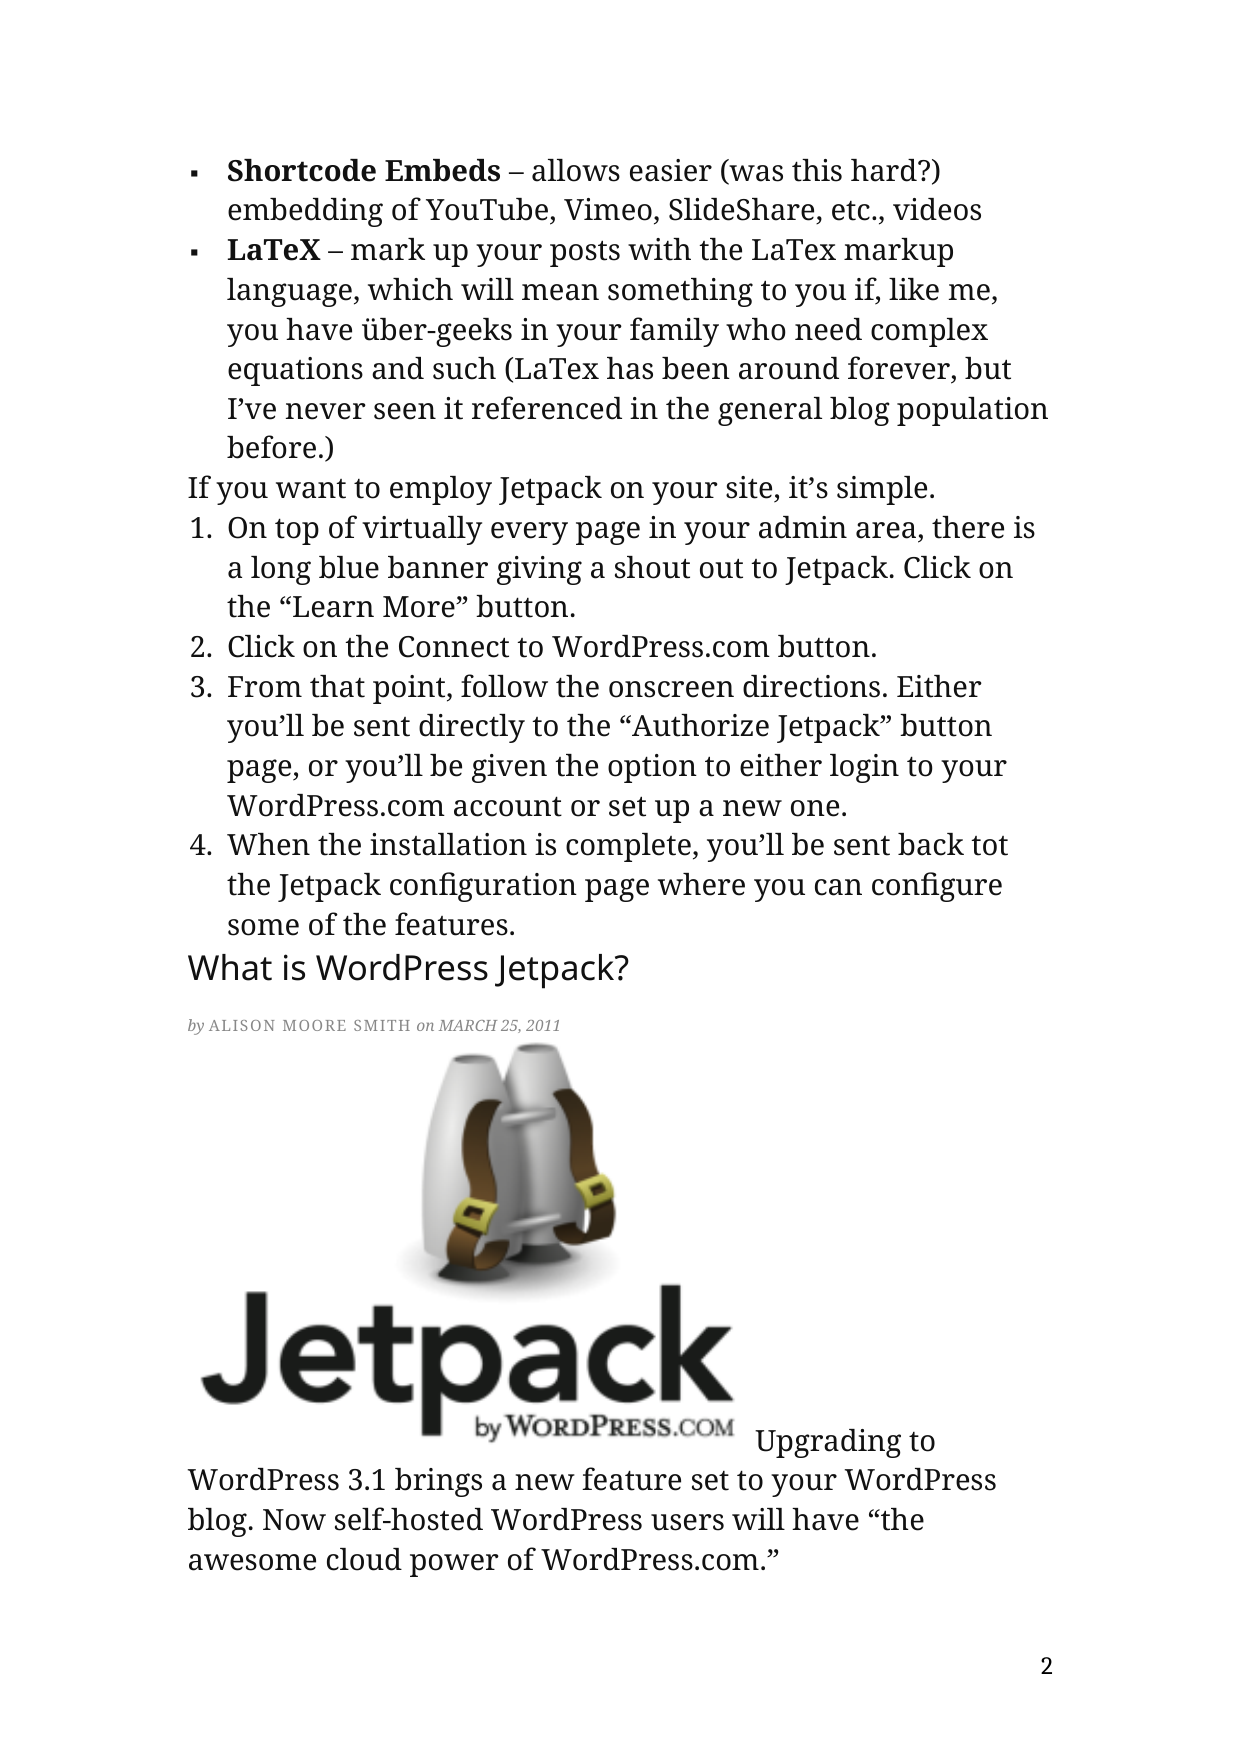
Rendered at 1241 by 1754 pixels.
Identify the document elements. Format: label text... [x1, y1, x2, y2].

list Shortcode Embeds – allows easier (was this hard?) embedding of YouTube, Vimeo, SlideShare, etc., videos [189, 150, 1053, 229]
list On top of virtually every page in your admin area, there is a long blue banner giving a shout out to Jetpack. Click on the “Learn More” button. [189, 507, 1053, 626]
picture [187, 1035, 756, 1451]
subtitle What is WordPress Jetpack? [187, 944, 1053, 991]
list LaTeX – mark up your posts with the LaTex markup language, which will mean something to you if, like me, you have über-geeks in your family who need complex equations and such (LaTex has been around forever, but I’ve never seen it referenced in the general blog population before.) [189, 229, 1053, 467]
text If you want to employ Jetpack on your site, it’s simple. [187, 467, 1053, 507]
list From that point, follow the onscreen directions. Either you’ll be sent directly to the “Authorize Jetpack” button page, or you’ll be given the option to either login to your WordPress.com account or set up a new one. [189, 666, 1053, 825]
list Click on the Connect to WordPress.com button. [189, 626, 1053, 666]
text by ALISON MOORE SMITH on MARCH 25, 2011 [187, 991, 1053, 1036]
list When the installation is complete, you’ll be sent back tot the Jetpack configuration page where you can configure some of the features. [189, 825, 1053, 944]
